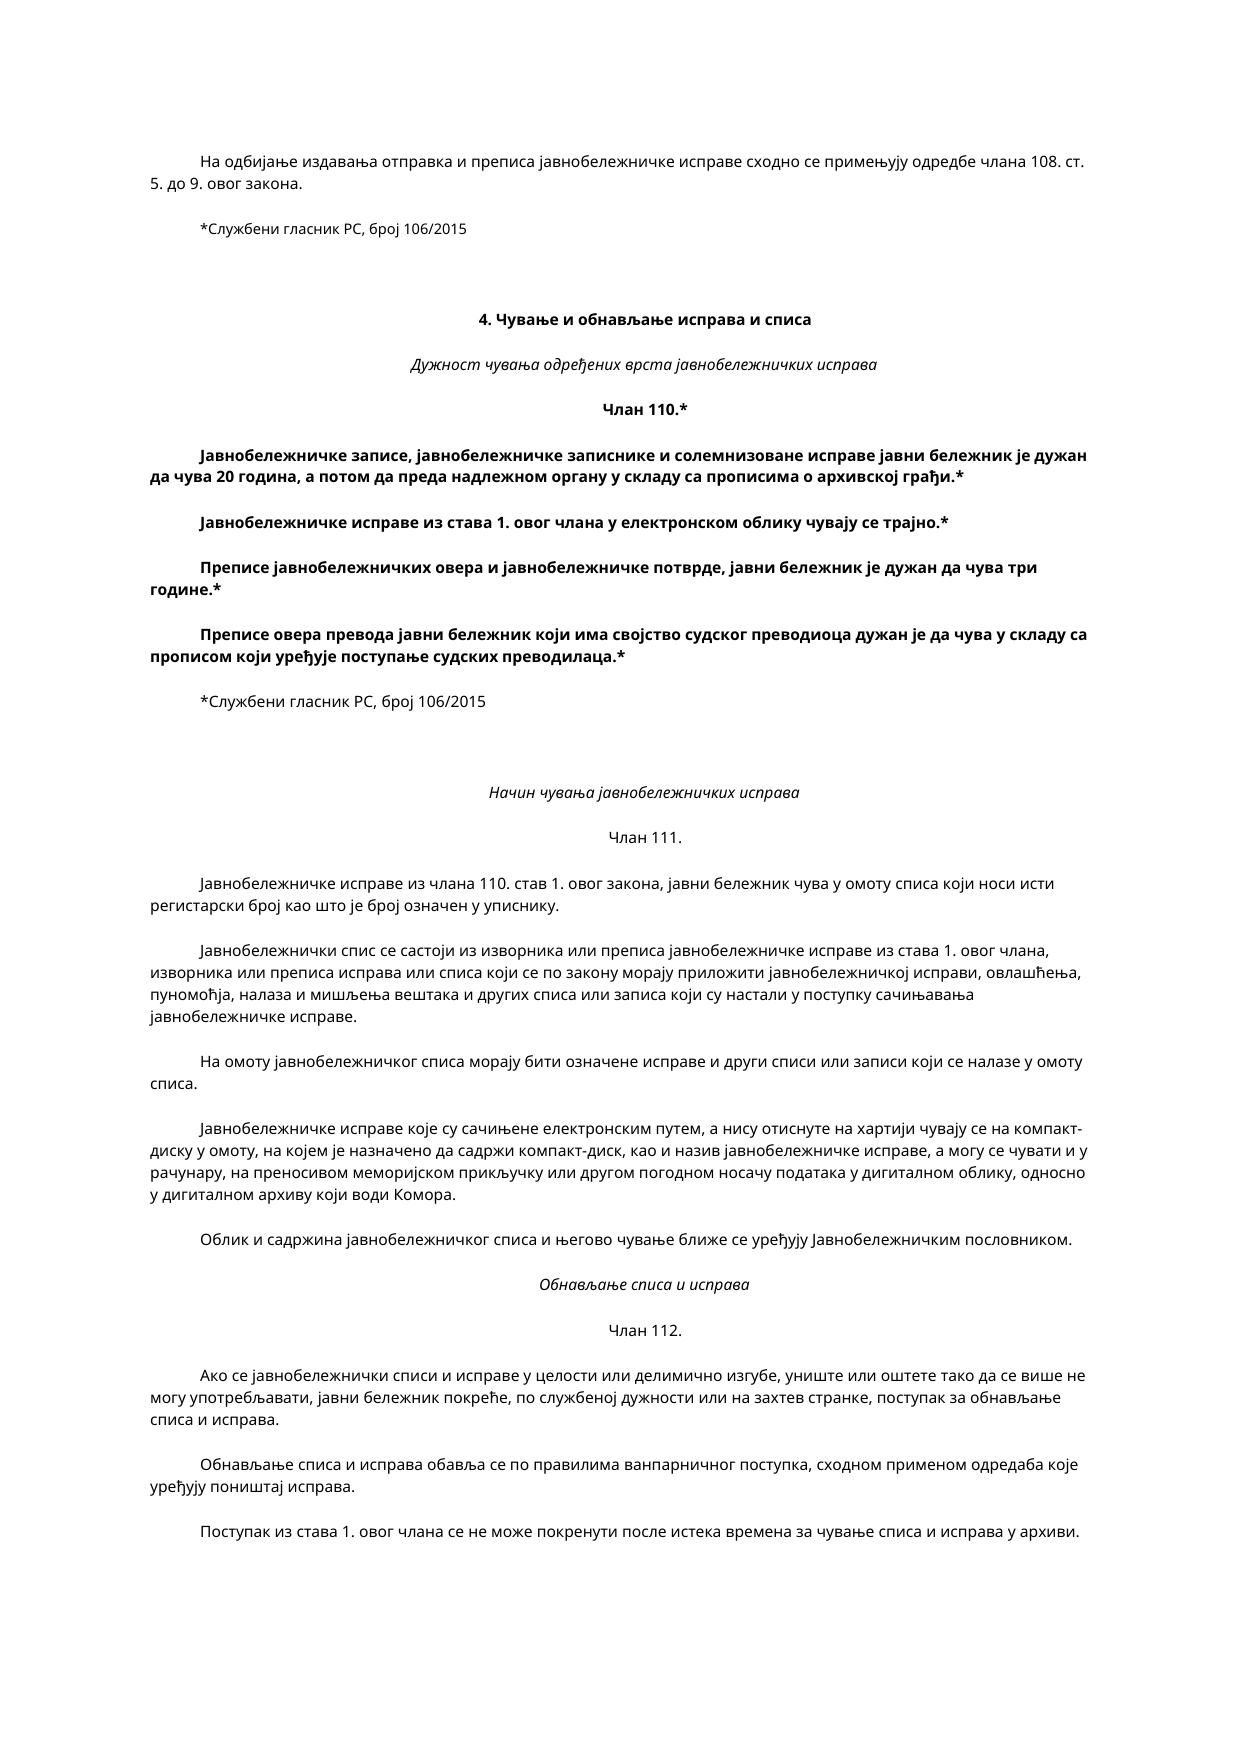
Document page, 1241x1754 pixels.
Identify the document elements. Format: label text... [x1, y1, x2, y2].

text Обнављање списа и исправа [150, 1273, 1090, 1295]
text Члан 112. [150, 1319, 1090, 1341]
text Јавнобележничке записе, јавнобележничке записнике и солемнизоване исправе јавни бележник је дужан да чува 20 година, а потом да преда надлежном органу у складу са прописима о архивској грађи.* [150, 444, 1090, 487]
text Члан 111. [150, 827, 1090, 848]
text Јавнобележнички спис се састоји из изворника или преписа јавнобележничке исправе из става 1. овог члана, изворника или преписа исправа или списа који се по закону морају приложити јавнобележничкој исправи, овлашћења, пуномоћја, налаза и мишљења вештака и других списа или записа који су настали у поступку сачињавања јавнобележничке исправе. [150, 939, 1090, 1027]
text Члан 110.* [150, 398, 1090, 420]
text Облик и садржина јавнобележничког списа и његово чување ближе се уређују Јавнобележничким пословником. [150, 1228, 1090, 1250]
text *Службени гласник РС, број 106/2015 [150, 217, 1090, 239]
text Ако се јавнобележнички списи и исправе у целости или делимично изгубе, униште или оштете тако да се више не могу употребљавати, јавни бележник покреће, по службеној дужности или на захтев странке, поступак за обнављање списа и исправа. [150, 1364, 1090, 1430]
text Преписе јавнобележничких овера и јавнобележничке потврде, јавни бележник је дужан да чува три године.* [150, 556, 1090, 600]
text Обнављање списа и исправа обавља се по правилима ванпарничног поступка, сходном применом одредаба које уређују поништај исправа. [150, 1453, 1090, 1497]
text Јавнобележничке исправе које су сачињене електронским путем, а нису отиснуте на хартији чувају се на компакт-диску у омоту, на којем је назначено да садржи компакт-диск, као и назив јавнобележничке исправе, а могу се чувати и у рачунару, на преносивом меморијском прикључку или другом погодном носачу података у дигиталном облику, односно у дигиталном архиву који води Комора. [150, 1117, 1090, 1205]
text Преписе овера превода јавни бележник који има својство судског преводиоца дужан је да чува у складу са прописом који уређује поступање судских преводилаца.* [150, 623, 1090, 667]
text На одбијање издавања отправка и преписа јавнобележничке исправе сходно се примењују одредбе члана 108. ст. 5. до 9. овог закона. [150, 150, 1090, 194]
text Поступак из става 1. овог члана се не може покренути после истека времена за чување списа и исправа у архиви. [150, 1520, 1090, 1542]
text 4. Чување и обнављање исправа и списа [150, 308, 1090, 330]
text Начин чувања јавнобележничких исправа [150, 781, 1090, 803]
text Дужност чувања одређених врста јавнобележничких исправа [150, 353, 1090, 375]
text *Службени гласник РС, број 106/2015 [150, 691, 1090, 712]
text Јавнобележничке исправе из става 1. овог члана у електронском облику чувају се трајно.* [150, 511, 1090, 533]
text Јавнобележничке исправе из члана 110. став 1. овог закона, јавни бележник чува у омоту списа који носи исти регистарски број као што је број означен у уписнику. [150, 872, 1090, 916]
text На омоту јавнобележничког списа морају бити означене исправе и други списи или записи који се налазе у омоту списа. [150, 1050, 1090, 1094]
